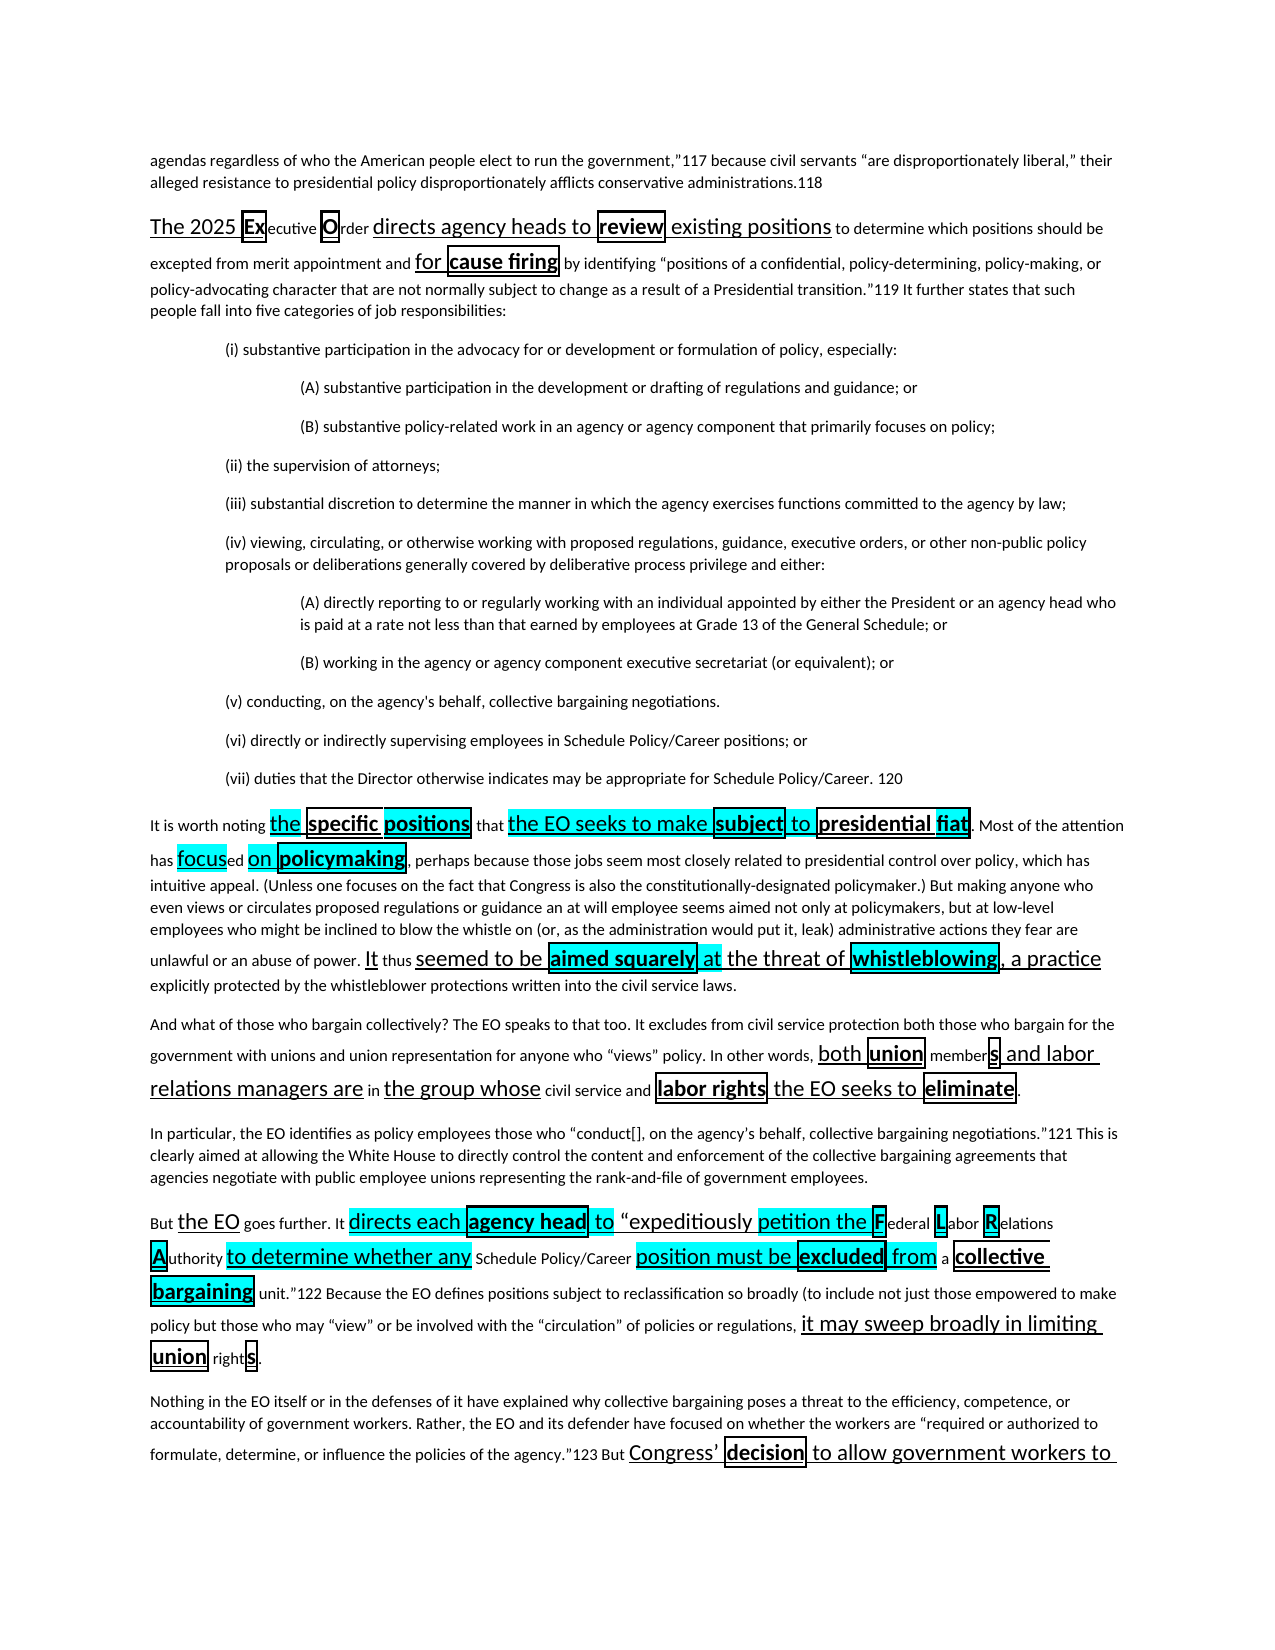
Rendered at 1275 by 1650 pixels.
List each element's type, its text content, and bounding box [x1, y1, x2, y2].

text And what of those who bargain collectively? The EO speaks to that too. It excludes from civil service protection both those who bargain for the government with unions and union representation for anyone who “views” policy. In other words, both union members and labor relations managers are in the group whose civil service and labor rights the EO seeks to eliminate. [150, 1014, 1125, 1104]
text (vi) directly or indirectly supervising employees in Schedule Policy/Career positions; or [225, 730, 1125, 750]
text (ii) the supervision of attorneys; [225, 455, 1125, 475]
text (vii) duties that the Director otherwise indicates may be appropriate for Schedule Policy/Career. 120 [225, 768, 1125, 789]
text The 2025 Executive Order directs agency heads to review existing positions to determine which positions should be excepted from merit appointment and for cause firing by identifying “positions of a confidential, policy-determining, policy-making, or policy-advocating character that are not normally subject to change as a result of a Presidential transition.”119 It further states that such people fall into five categories of job responsibilities: [150, 210, 1125, 321]
text (B) substantive policy-related work in an agency or agency component that primarily focuses on policy; [300, 416, 1125, 437]
text (v) conducting, on the agency's behalf, collective bargaining negotiations. [225, 691, 1125, 712]
text In particular, the EO identifies as policy employees those who “conduct[], on the agency’s behalf, collective bargaining negotiations.”121 This is clearly aimed at allowing the White House to directly control the content and enforcement of the collective bargaining agreements that agencies negotiate with public employee unions representing the rank-and-file of government employees. [150, 1123, 1125, 1187]
text (iii) substantial discretion to determine the manner in which the agency exercises functions committed to the agency by law; [225, 493, 1125, 514]
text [150, 150, 1125, 192]
text (B) working in the agency or agency component executive secretariat (or equivalent); or [300, 653, 1125, 673]
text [150, 1391, 1125, 1468]
text It is worth noting the specific positions that the EO seeks to make subject to presidential fiat. Most of the attention has focused on policymaking, perhaps because those jobs seem most closely related to presidential control over policy, which has intuitive appeal. (Unless one focuses on the fact that Congress is also the constitutionally-designated policymaker.) But making anyone who even views or circulates proposed regulations or guidance an at will employee seems aimed not only at policymakers, but at low-level employees who might be inclined to blow the whistle on (or, as the administration would put it, leak) administrative actions they fear are unlawful or an abuse of power. It thus seemed to be aimed squarely at the threat of whistleblowing, a practice explicitly protected by the whistleblower protections written into the civil service laws. [150, 807, 1125, 996]
text (i) substantive participation in the advocacy for or development or formulation of policy, especially: [225, 339, 1125, 359]
text (A) directly reporting to or regularly working with an individual appointed by either the President or an agency head who is paid at a rate not less than that earned by employees at Grade 13 of the General Schedule; or [300, 592, 1125, 634]
text But the EO goes further. It directs each agency head to “expeditiously petition the Federal Labor Relations Authority to determine whether any Schedule Policy/Career position must be excluded from a collective bargaining unit.”122 Because the EO defines positions subject to reclassification so broadly (to include not just those empowered to make policy but those who may “view” or be involved with the “circulation” of policies or regulations, it may sweep broadly in limiting union rights. [150, 1205, 1125, 1372]
text (iv) viewing, circulating, or otherwise working with proposed regulations, guidance, executive orders, or other non-public policy proposals or deliberations generally covered by deliberative process privilege and either: [225, 532, 1125, 574]
text (A) substantive participation in the development or drafting of regulations and guidance; or [300, 378, 1125, 398]
